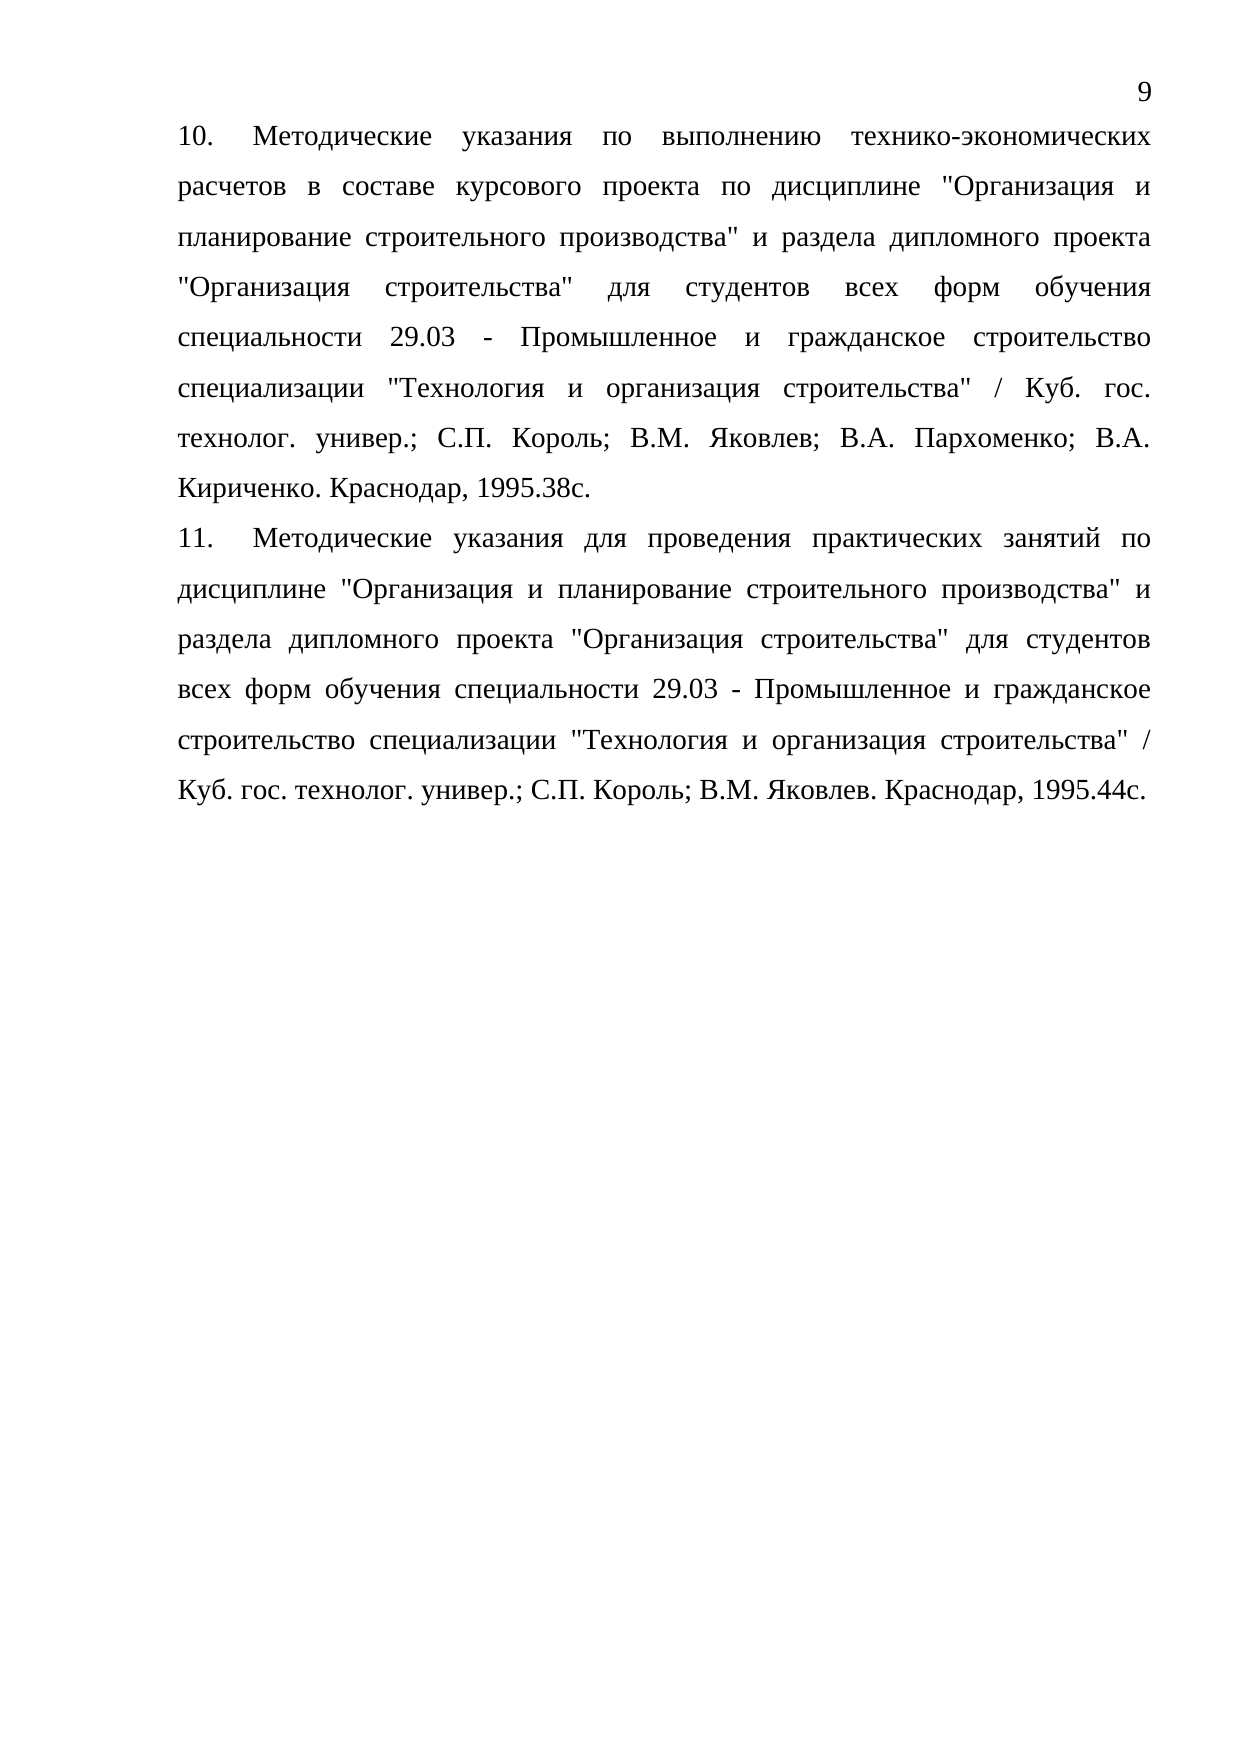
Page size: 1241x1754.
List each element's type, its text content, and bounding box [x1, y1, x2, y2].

text Методические указания по выполнению технико-экономических расчетов в составе курсового проекта по дисциплине "Организация и планирование строительного производства" и раздела дипломного проекта "Организация строительства" для студентов всех форм обучения специальности 29.03 - Промышленное и гражданское строительство специализации "Технология и организация строительства" / Куб. гос. технолог. универ.; С.П. Король; В.М. Яковлев; В.А. Пархоменко; В.А. Кириченко. Краснодар, 1995.38с. [177, 118, 1152, 504]
text Методические указания для проведения практических занятий по дисциплине "Организация и планирование строительного производства" и раздела дипломного проекта "Организация строительства" для студентов всех форм обучения специальности 29.03 - Промышленное и гражданское строительство специализации "Технология и организация строительства" / Куб. гос. технолог. универ.; С.П. Король; В.М. Яковлев. Краснодар, 1995.44с. [177, 521, 1152, 806]
